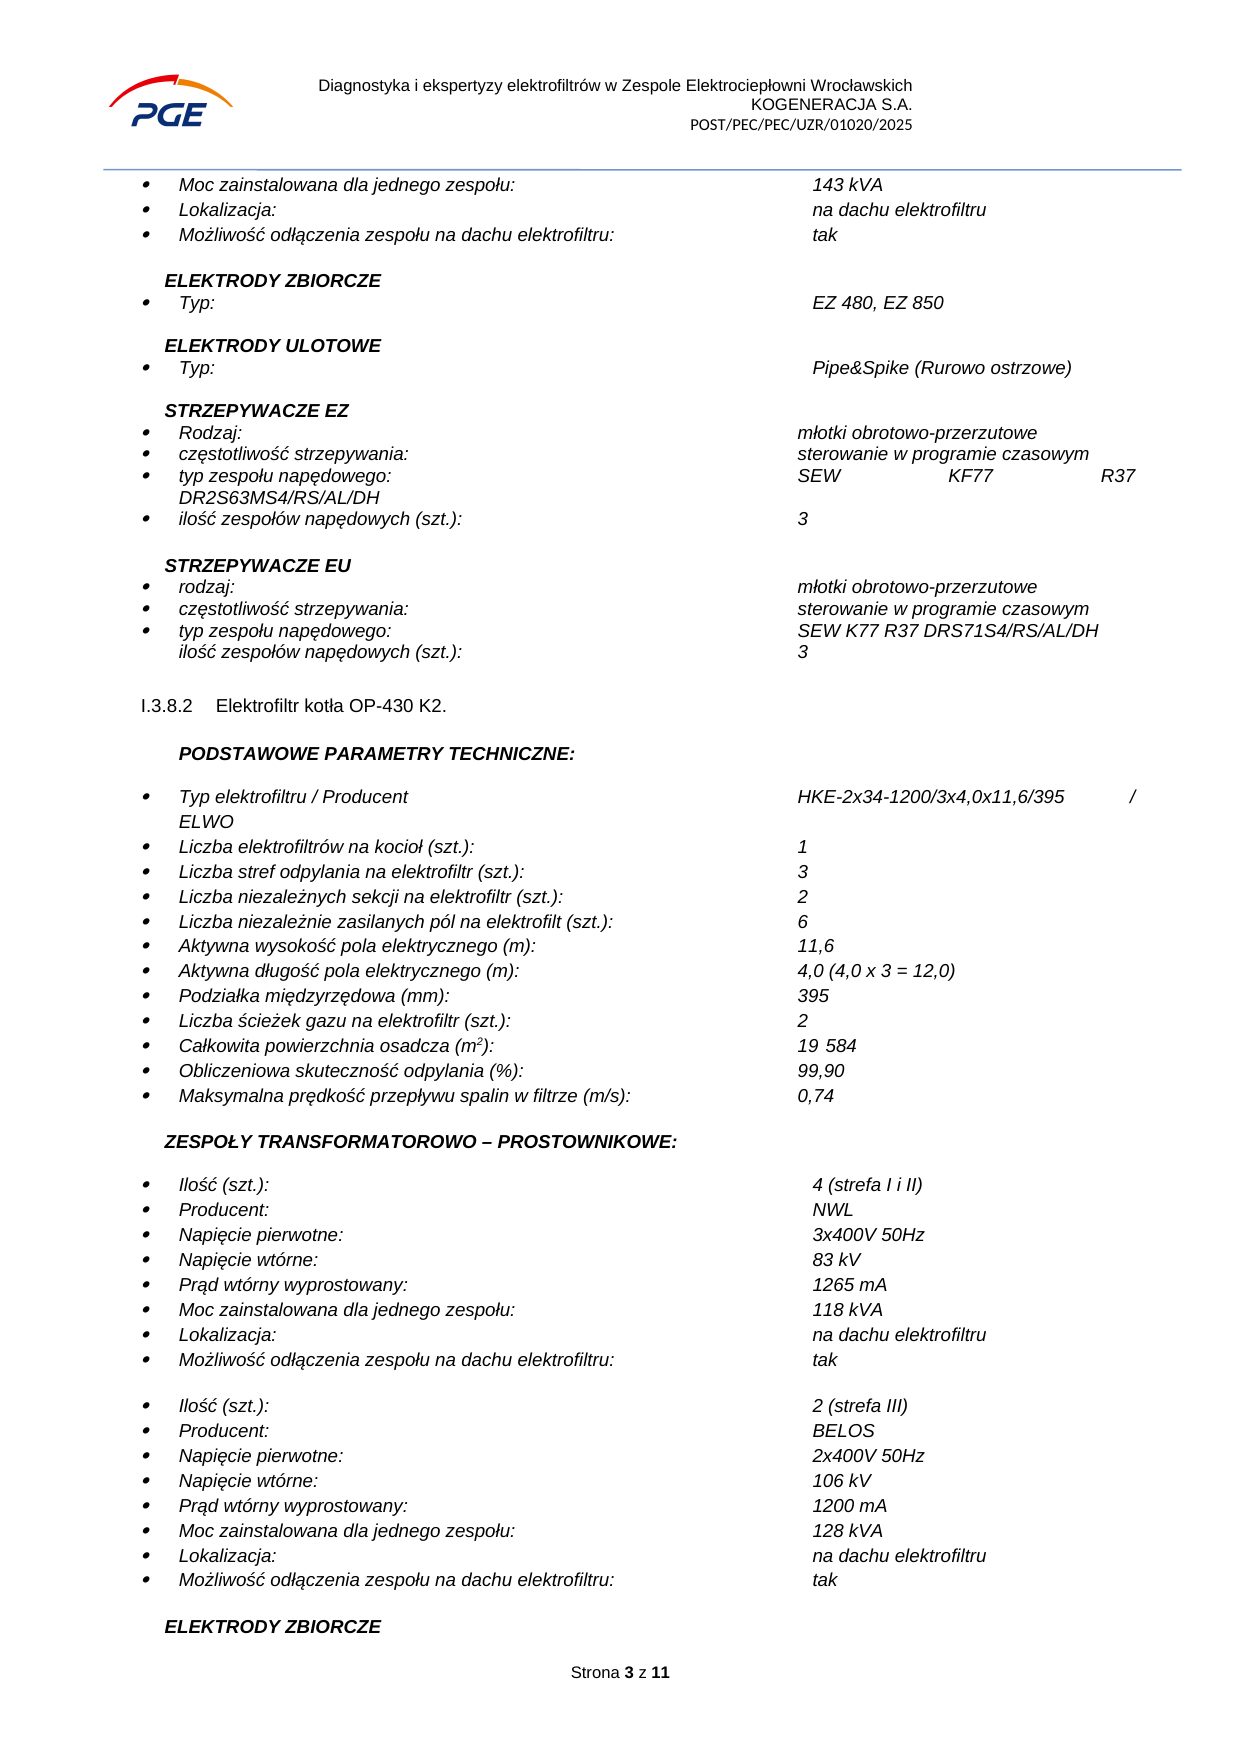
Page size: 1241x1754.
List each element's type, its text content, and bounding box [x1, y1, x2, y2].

list Typ elektrofiltru / Producent HKE-2x34-1200/3x4,0x11,6/395 / ELWO [141, 786, 1137, 832]
text Elektrofiltr kotła OP-430 K2. [141, 691, 1137, 718]
list Możliwość odłączenia zespołu na dachu elektrofiltru: tak [141, 1569, 1137, 1591]
picture [87, 63, 255, 144]
list typ zespołu napędowego: SEW KF77 R37 DR2S63MS4/RS/AL/DH [141, 465, 1137, 508]
list Ilość (szt.): 4 (strefa I i II) [141, 1174, 1137, 1196]
list Producent: NWL [141, 1199, 1137, 1221]
text ELEKTRODY ZBIORCZE [164, 270, 1137, 292]
text ELEKTRODY ZBIORCZE [164, 1616, 1137, 1637]
list Liczba ścieżek gazu na elektrofiltr (szt.): 2 [141, 1010, 1137, 1032]
list Typ: Pipe&Spike (Rurowo ostrzowe) [141, 357, 1137, 378]
list Możliwość odłączenia zespołu na dachu elektrofiltru: tak [141, 224, 1137, 246]
list Lokalizacja: na dachu elektrofiltru [141, 199, 1137, 221]
list Aktywna długość pola elektrycznego (m): 4,0 (4,0 x 3 = 12,0) [141, 960, 1137, 982]
list ilość zespołów napędowych (szt.): 3 [141, 508, 1137, 530]
list Obliczeniowa skuteczność odpylania (%): 99,90 [141, 1060, 1137, 1081]
list Ilość (szt.): 2 (strefa III) [141, 1395, 1137, 1417]
list Moc zainstalowana dla jednego zespołu: 143 kVA [141, 174, 1137, 196]
list Napięcie pierwotne: 2x400V 50Hz [141, 1445, 1137, 1466]
list częstotliwość strzepywania: sterowanie w programie czasowym [141, 443, 1137, 465]
text STRZEPYWACZE EZ [164, 400, 1137, 421]
list Maksymalna prędkość przepływu spalin w filtrze (m/s): 0,74 [141, 1085, 1137, 1106]
text ilość zespołów napędowych (szt.): 3 [178, 641, 1137, 663]
list Producent: BELOS [141, 1420, 1137, 1442]
list typ zespołu napędowego: SEW K77 R37 DRS71S4/RS/AL/DH [141, 619, 1137, 641]
list Podziałka międzyrzędowa (mm): 395 [141, 985, 1137, 1007]
list Liczba niezależnie zasilanych pól na elektrofilt (szt.): 6 [141, 910, 1137, 932]
list Prąd wtórny wyprostowany: 1200 mA [141, 1494, 1137, 1516]
text PODSTAWOWE PARAMETRY TECHNICZNE: [178, 743, 1137, 764]
list Liczba stref odpylania na elektrofiltr (szt.): 3 [141, 861, 1137, 882]
text STRZEPYWACZE EU [164, 555, 1137, 576]
list rodzaj: młotki obrotowo-przerzutowe [141, 576, 1137, 598]
list Moc zainstalowana dla jednego zespołu: 118 kVA [141, 1299, 1137, 1320]
list Możliwość odłączenia zespołu na dachu elektrofiltru: tak [141, 1348, 1137, 1370]
list Moc zainstalowana dla jednego zespołu: 128 kVA [141, 1519, 1137, 1541]
list Rodzaj: młotki obrotowo-przerzutowe [141, 421, 1137, 443]
list Lokalizacja: na dachu elektrofiltru [141, 1544, 1137, 1566]
list Lokalizacja: na dachu elektrofiltru [141, 1324, 1137, 1345]
list Liczba elektrofiltrów na kocioł (szt.): 1 [141, 836, 1137, 857]
list Liczba niezależnych sekcji na elektrofiltr (szt.): 2 [141, 886, 1137, 907]
list Prąd wtórny wyprostowany: 1265 mA [141, 1274, 1137, 1296]
list Napięcie wtórne: 83 kV [141, 1249, 1137, 1271]
list Całkowita powierzchnia osadcza (m2): 19 584 [141, 1035, 1137, 1057]
list Aktywna wysokość pola elektrycznego (m): 11,6 [141, 935, 1137, 957]
list Napięcie pierwotne: 3x400V 50Hz [141, 1224, 1137, 1246]
list Typ: EZ 480, EZ 850 [141, 292, 1137, 313]
text ELEKTRODY ULOTOWE [164, 335, 1137, 357]
text ZESPOŁY TRANSFORMATOROWO – PROSTOWNIKOWE: [164, 1131, 1137, 1153]
list Napięcie wtórne: 106 kV [141, 1470, 1137, 1491]
list częstotliwość strzepywania: sterowanie w programie czasowym [141, 598, 1137, 619]
